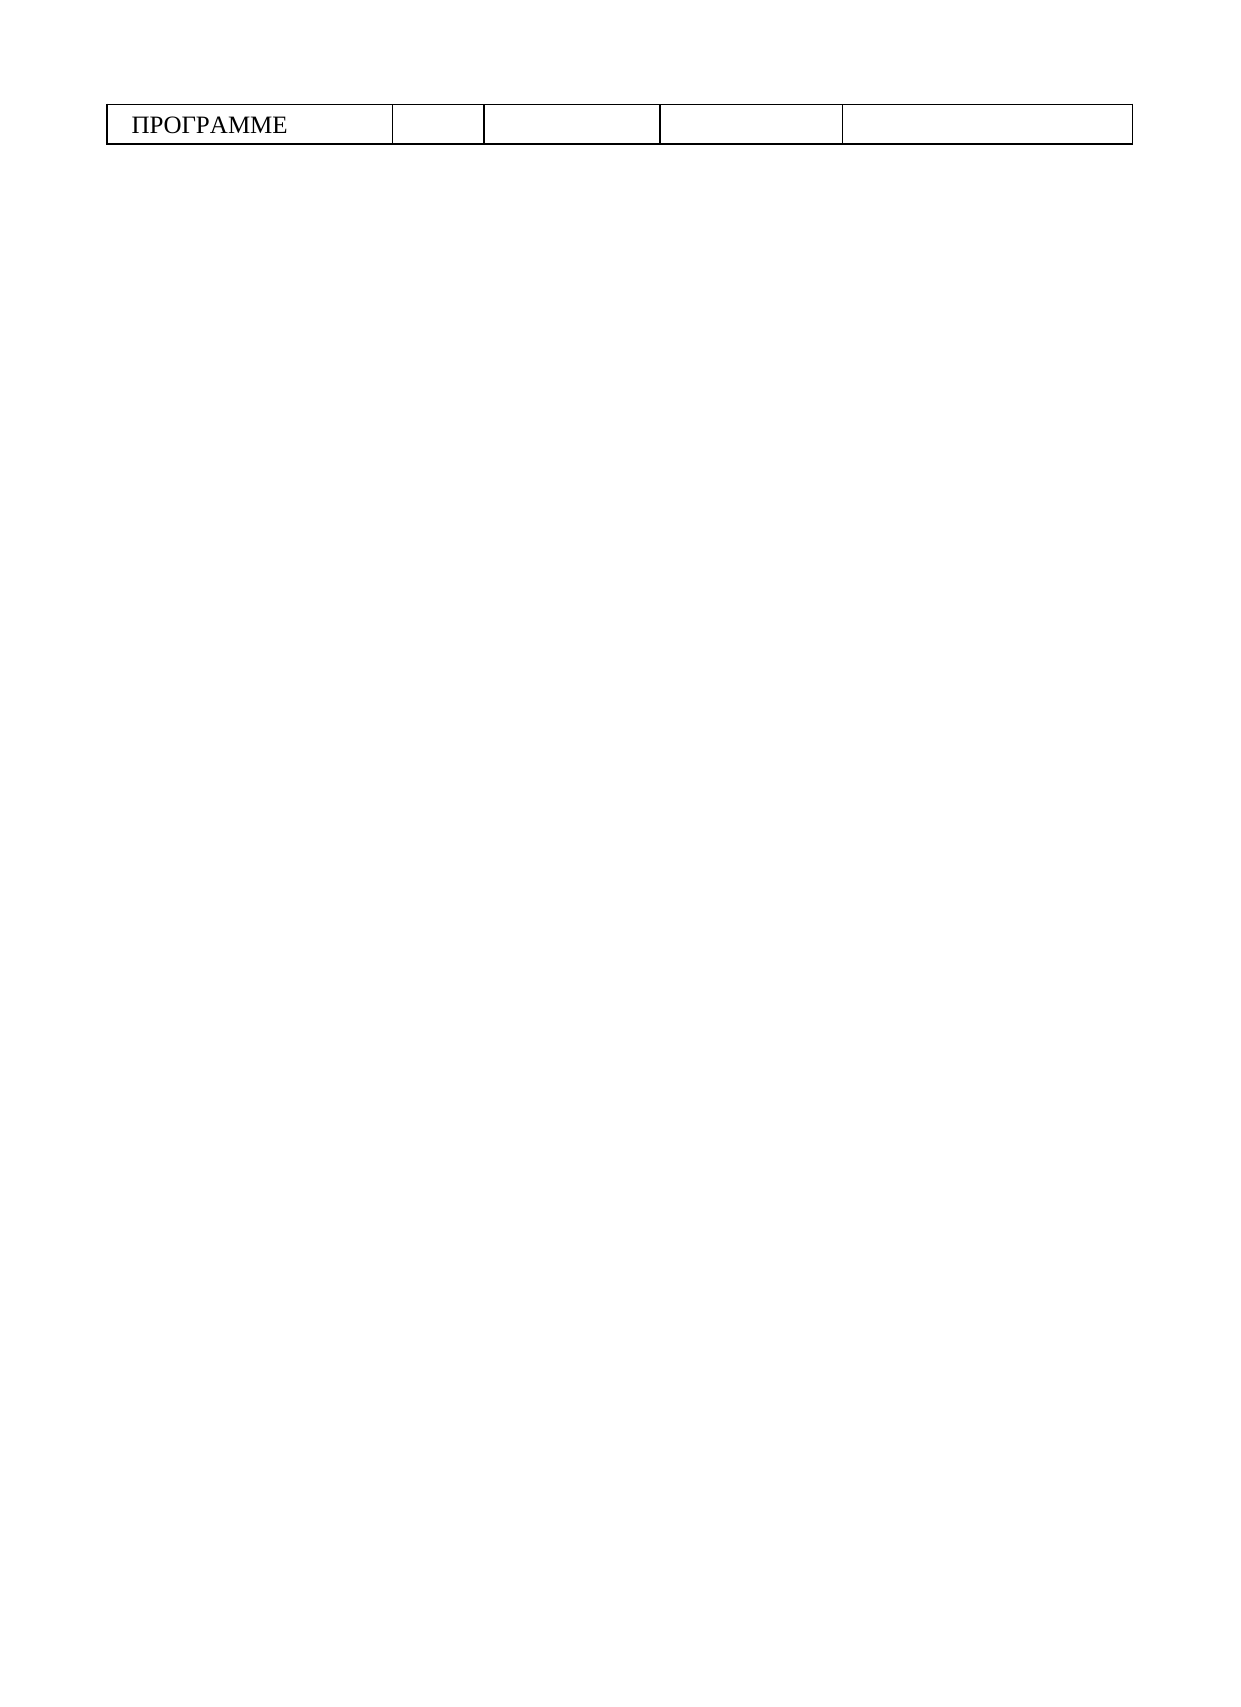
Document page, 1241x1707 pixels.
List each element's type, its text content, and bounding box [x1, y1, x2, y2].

table_cell 3 [485, 105, 659, 143]
table_cell [843, 105, 1132, 143]
table_cell 34 [393, 105, 483, 143]
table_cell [108, 105, 392, 143]
table_cell 31 [661, 105, 842, 143]
